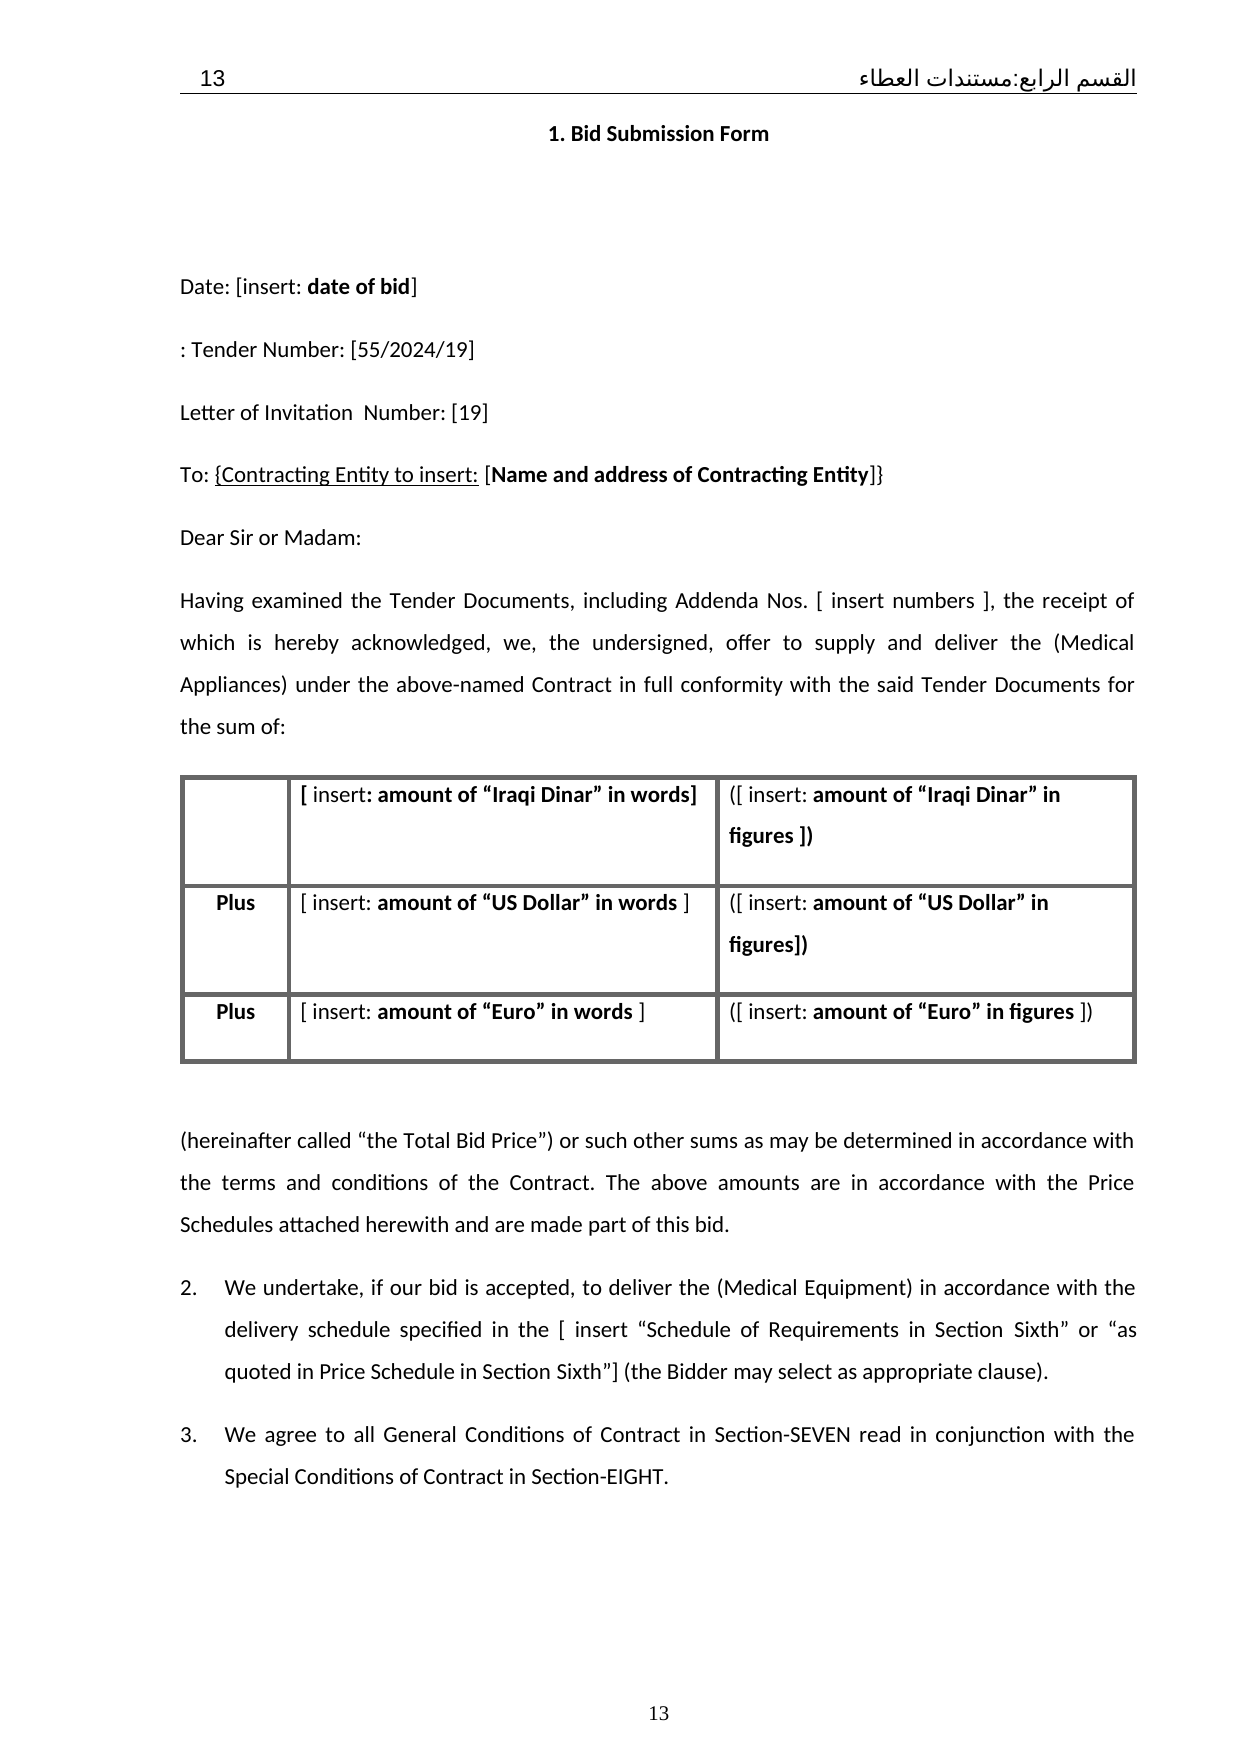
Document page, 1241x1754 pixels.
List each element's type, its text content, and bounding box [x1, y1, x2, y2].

text 2. We undertake, if our bid is accepted, to deliver the (Medical Equipment) in accordance with the delivery schedule specified in the [ insert “Schedule of Requirements in Section Sixth” or “as quoted in Price Schedule in Section Sixth”] (the Bidder may select as appropriate clause). [180, 1273, 1137, 1385]
text Dear Sir or Madam: [180, 523, 1137, 551]
text 3. We agree to all General Conditions of Contract in Section-SEVEN read in conjunction with the Special Conditions of Contract in Section-EIGHT. [180, 1420, 1137, 1490]
table_cell ([ insert: amount of “US Dollar” in figures]) [720, 888, 1132, 992]
text Having examined the Tender Documents, including Addenda Nos. [ insert numbers ], the receipt of which is hereby acknowledged, we, the undersigned, offer to supply and deliver the (Medical Appliances) under the above-named Contract in full conformity with the said Tender Documents for the sum of: [180, 586, 1137, 740]
table_cell Plus [185, 888, 287, 992]
table_header ([ insert: amount of “Iraqi Dinar” in figures ]) [720, 780, 1132, 884]
table_cell [ insert: amount of “US Dollar” in words ] [291, 888, 715, 992]
table_cell [ insert: amount of “Euro” in words ] [291, 997, 715, 1059]
table_header [185, 780, 287, 884]
table_header [ insert: amount of “Iraqi Dinar” in words] [291, 780, 715, 884]
text : Tender Number: [55/2024/19] [180, 335, 1137, 363]
table_cell Plus [185, 997, 287, 1059]
text (hereinafter called “the Total Bid Price”) or such other sums as may be determined in accordance with the terms and conditions of the Contract. The above amounts are in accordance with the Price Schedules attached herewith and are made part of this bid. [180, 1126, 1137, 1238]
text To: {Contracting Entity to insert: [Name and address of Contracting Entity]} [180, 461, 1137, 489]
text Letter of Invitation Number: [19] [180, 398, 1137, 426]
text 1. Bid Submission Form [180, 119, 1137, 147]
text Date: [insert: date of bid] [180, 272, 1137, 300]
table_cell ([ insert: amount of “Euro” in figures ]) [720, 997, 1132, 1059]
